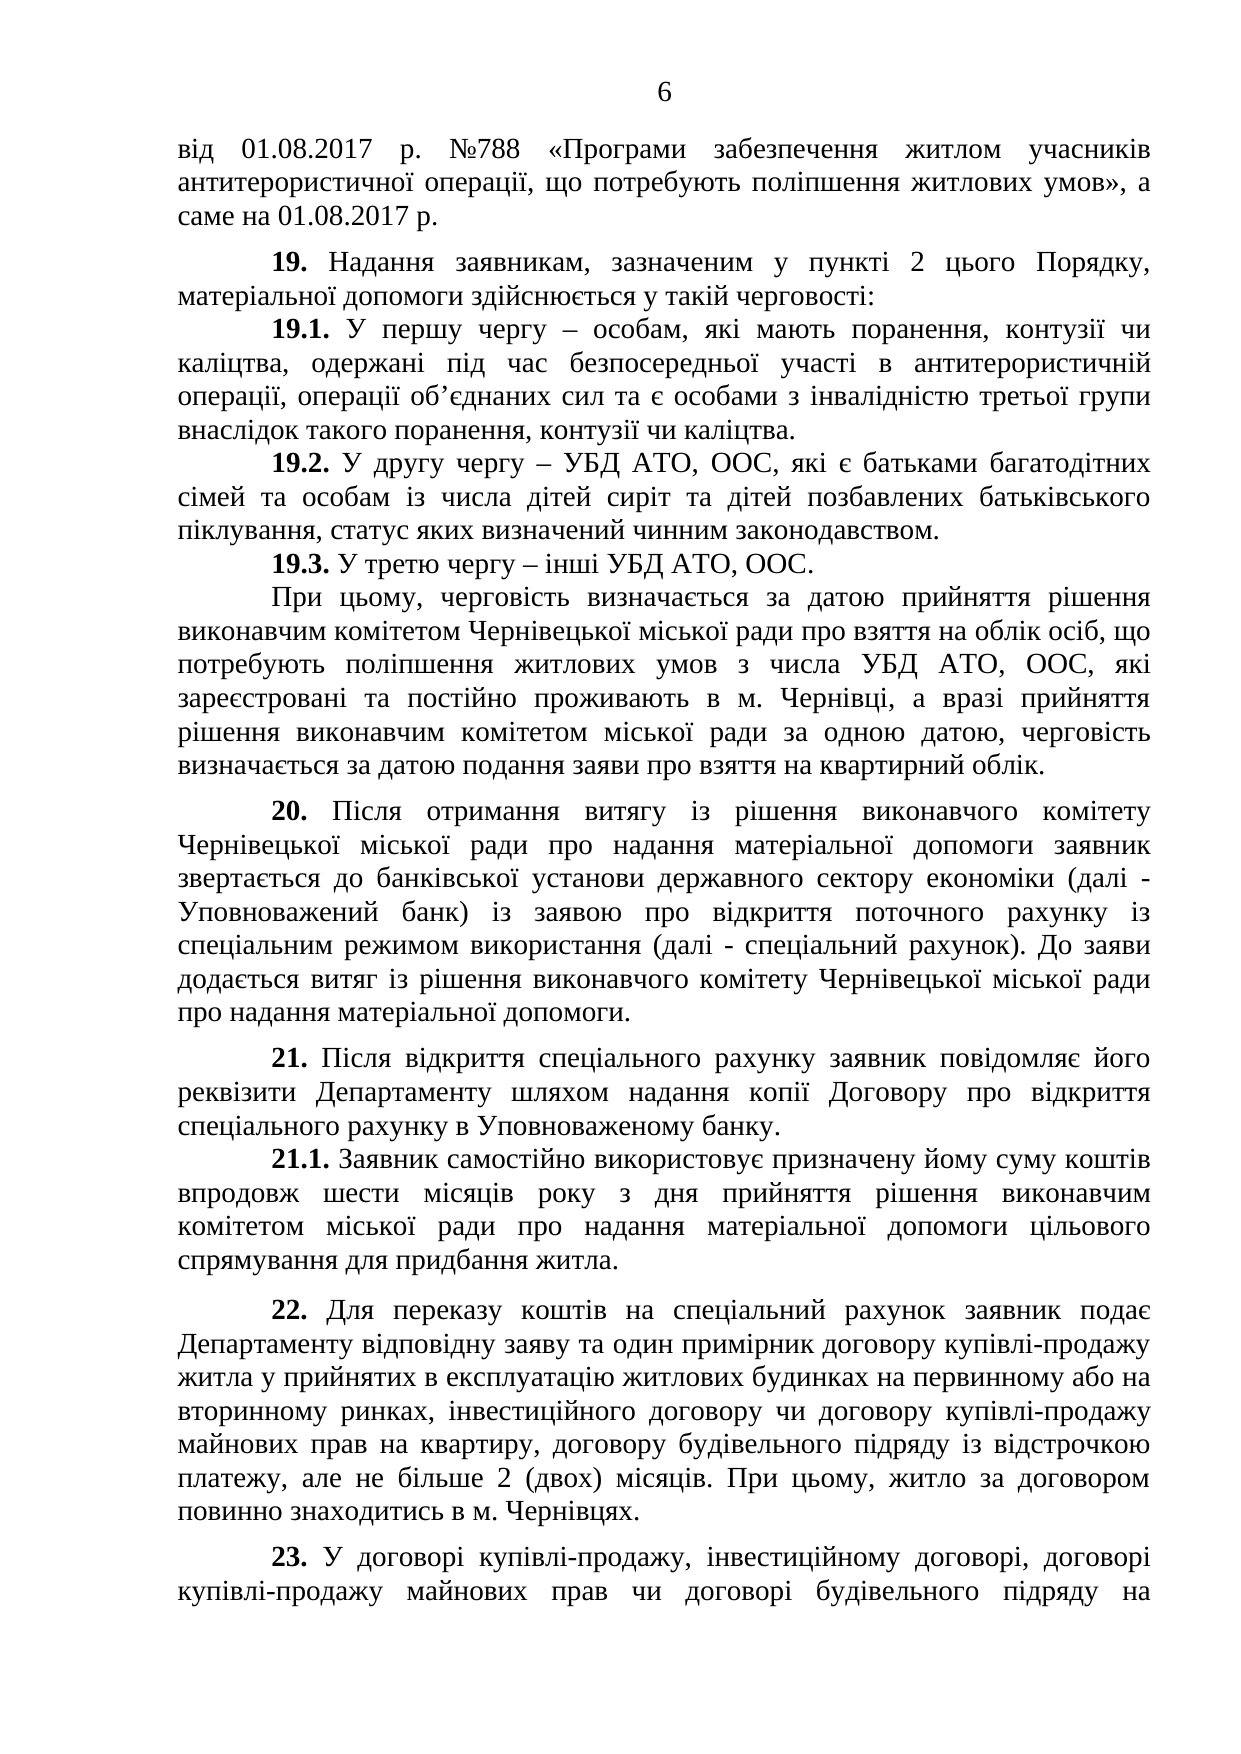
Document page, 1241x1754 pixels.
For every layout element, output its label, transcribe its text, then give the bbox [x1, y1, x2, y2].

text 22. Для переказу коштів на спеціальний рахунок заявник подає Департаменту відповідну заяву та один примірник договору купівлі-продажу житла у прийнятих в експлуатацію житлових будинках на первинному або на вторинному ринках, інвестиційного договору чи договору купівлі-продажу майнових прав на квартиру, договору будівельного підряду із відстрочкою платежу, але не більше 2 (двох) місяців. При цьому, житло за договором повинно знаходитись в м. Чернівцях. [177, 1292, 1152, 1527]
text 19.3. У третю чергу – інші УБД АТО, ООС. [177, 546, 1152, 579]
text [177, 131, 1152, 232]
text 21.1. Заявник самостійно використовує призначену йому суму коштів впродовж шести місяців року з дня прийняття рішення виконавчим комітетом міської ради про надання матеріальної допомоги цільового спрямування для придбання житла. [177, 1141, 1152, 1275]
text 19.2. У другу чергу – УБД АТО, ООС, які є батьками багатодітних сімей та особам із числа дітей сиріт та дітей позбавлених батьківського піклування, статус яких визначений чинним законодавством. [177, 445, 1152, 546]
text При цьому, черговість визначається за датою прийняття рішення виконавчим комітетом Чернівецької міської ради про взяття на облік осіб, що потребують поліпшення житлових умов з числа УБД АТО, ООС, які зареєстровані та постійно проживають в м. Чернівці, а вразі прийняття рішення виконавчим комітетом міської ради за одною датою, черговість визначається за датою подання заяви про взяття на квартирний облік. [177, 579, 1152, 781]
text 19. Надання заявникам, зазначеним у пункті 2 цього Порядку, матеріальної допомоги здійснюється у такій черговості: [177, 244, 1152, 311]
text 19.1. У першу чергу – особам, які мають поранення, контузії чи каліцтва, одержані під час безпосередньої участі в антитерористичній операції, операції об’єднаних сил та є особами з інвалідністю третьої групи внаслідок такого поранення, контузії чи каліцтва. [177, 311, 1152, 445]
text 21. Після відкриття спеціального рахунку заявник повідомляє його реквізити Департаменту шляхом надання копії Договору про відкриття спеціального рахунку в Уповноваженому банку. [177, 1041, 1152, 1141]
text 20. Після отримання витягу із рішення виконавчого комітету Чернівецької міської ради про надання матеріальної допомоги заявник звертається до банківської установи державного сектору економіки (далі - Уповноважений банк) із заявою про відкриття поточного рахунку із спеціальним режимом використання (далі - спеціальний рахунок). До заяви додається витяг із рішення виконавчого комітету Чернівецької міської ради про надання матеріальної допомоги. [177, 793, 1152, 1028]
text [177, 1539, 1152, 1607]
